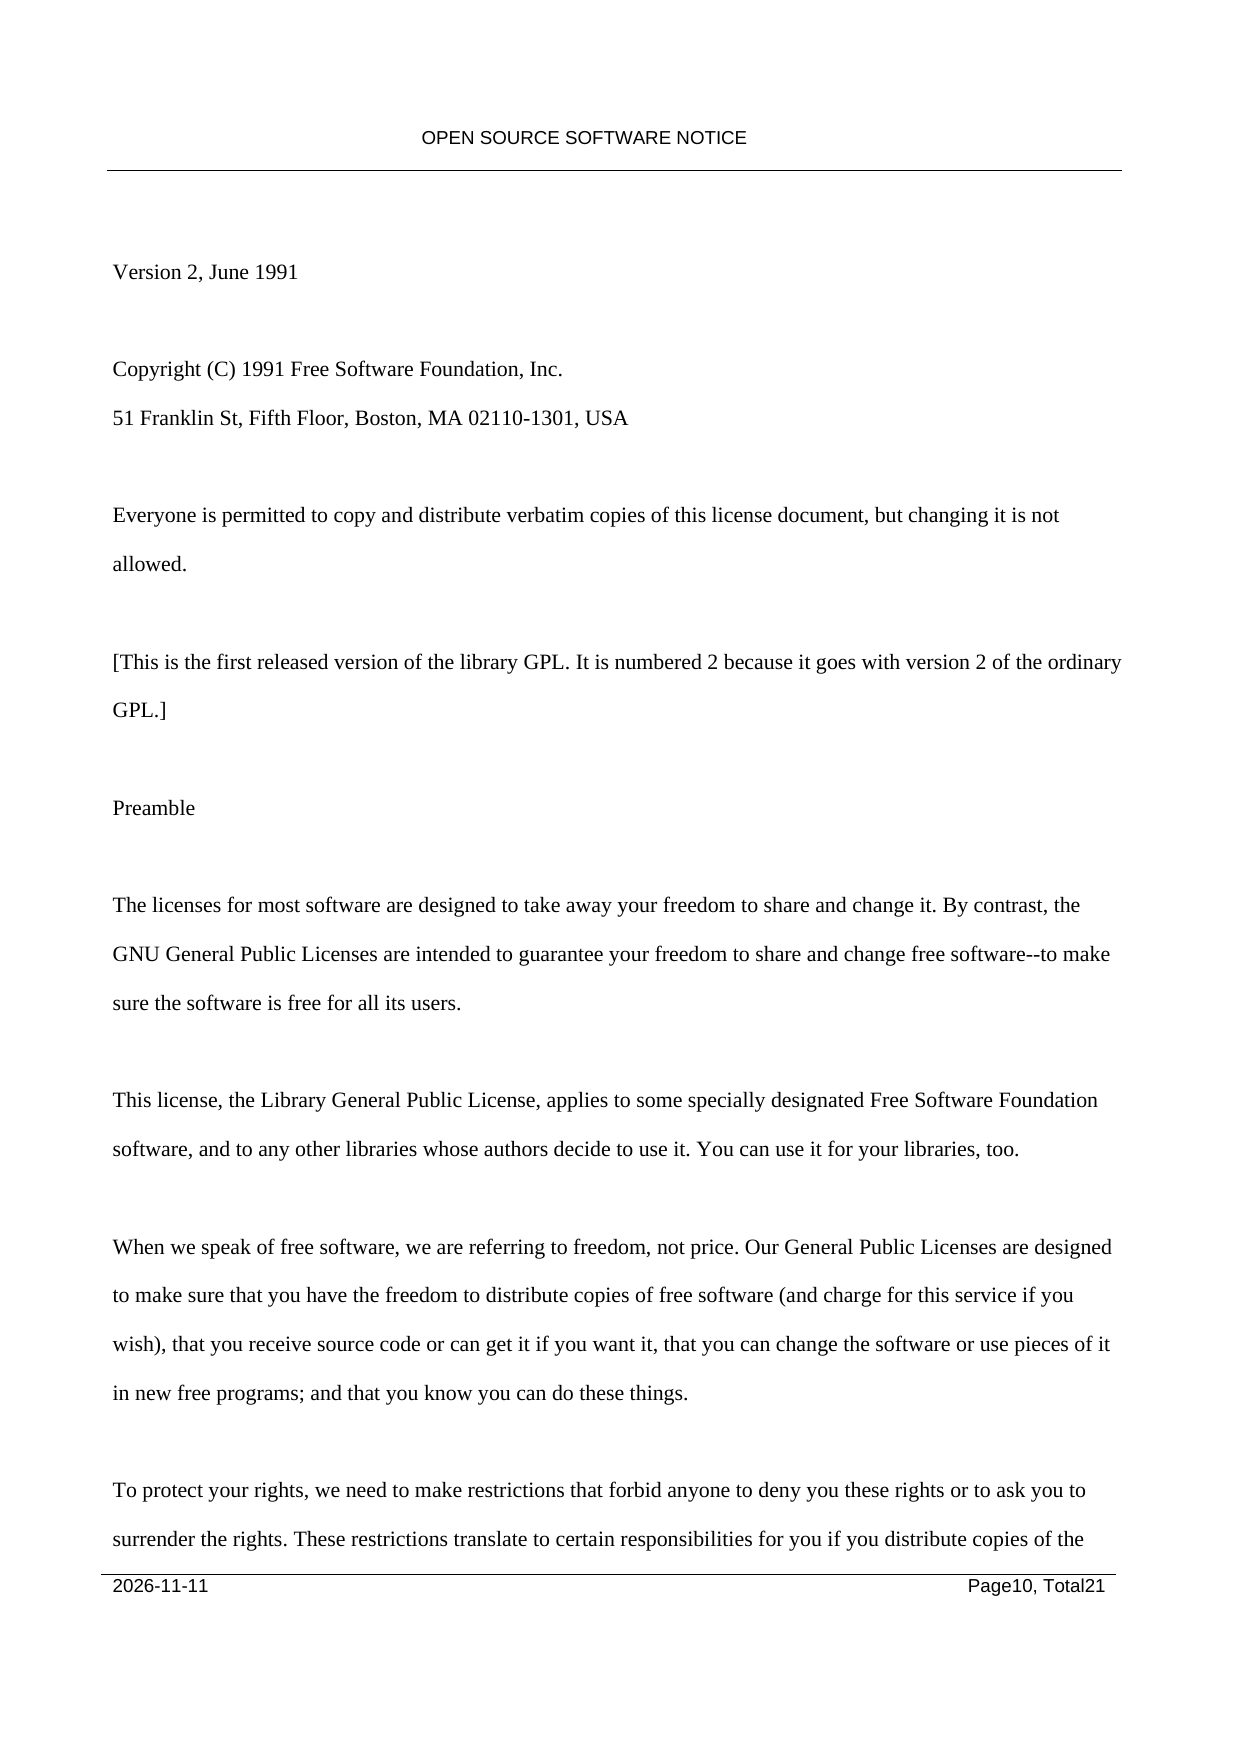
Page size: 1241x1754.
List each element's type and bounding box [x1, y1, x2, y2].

text [112, 206, 1128, 1555]
